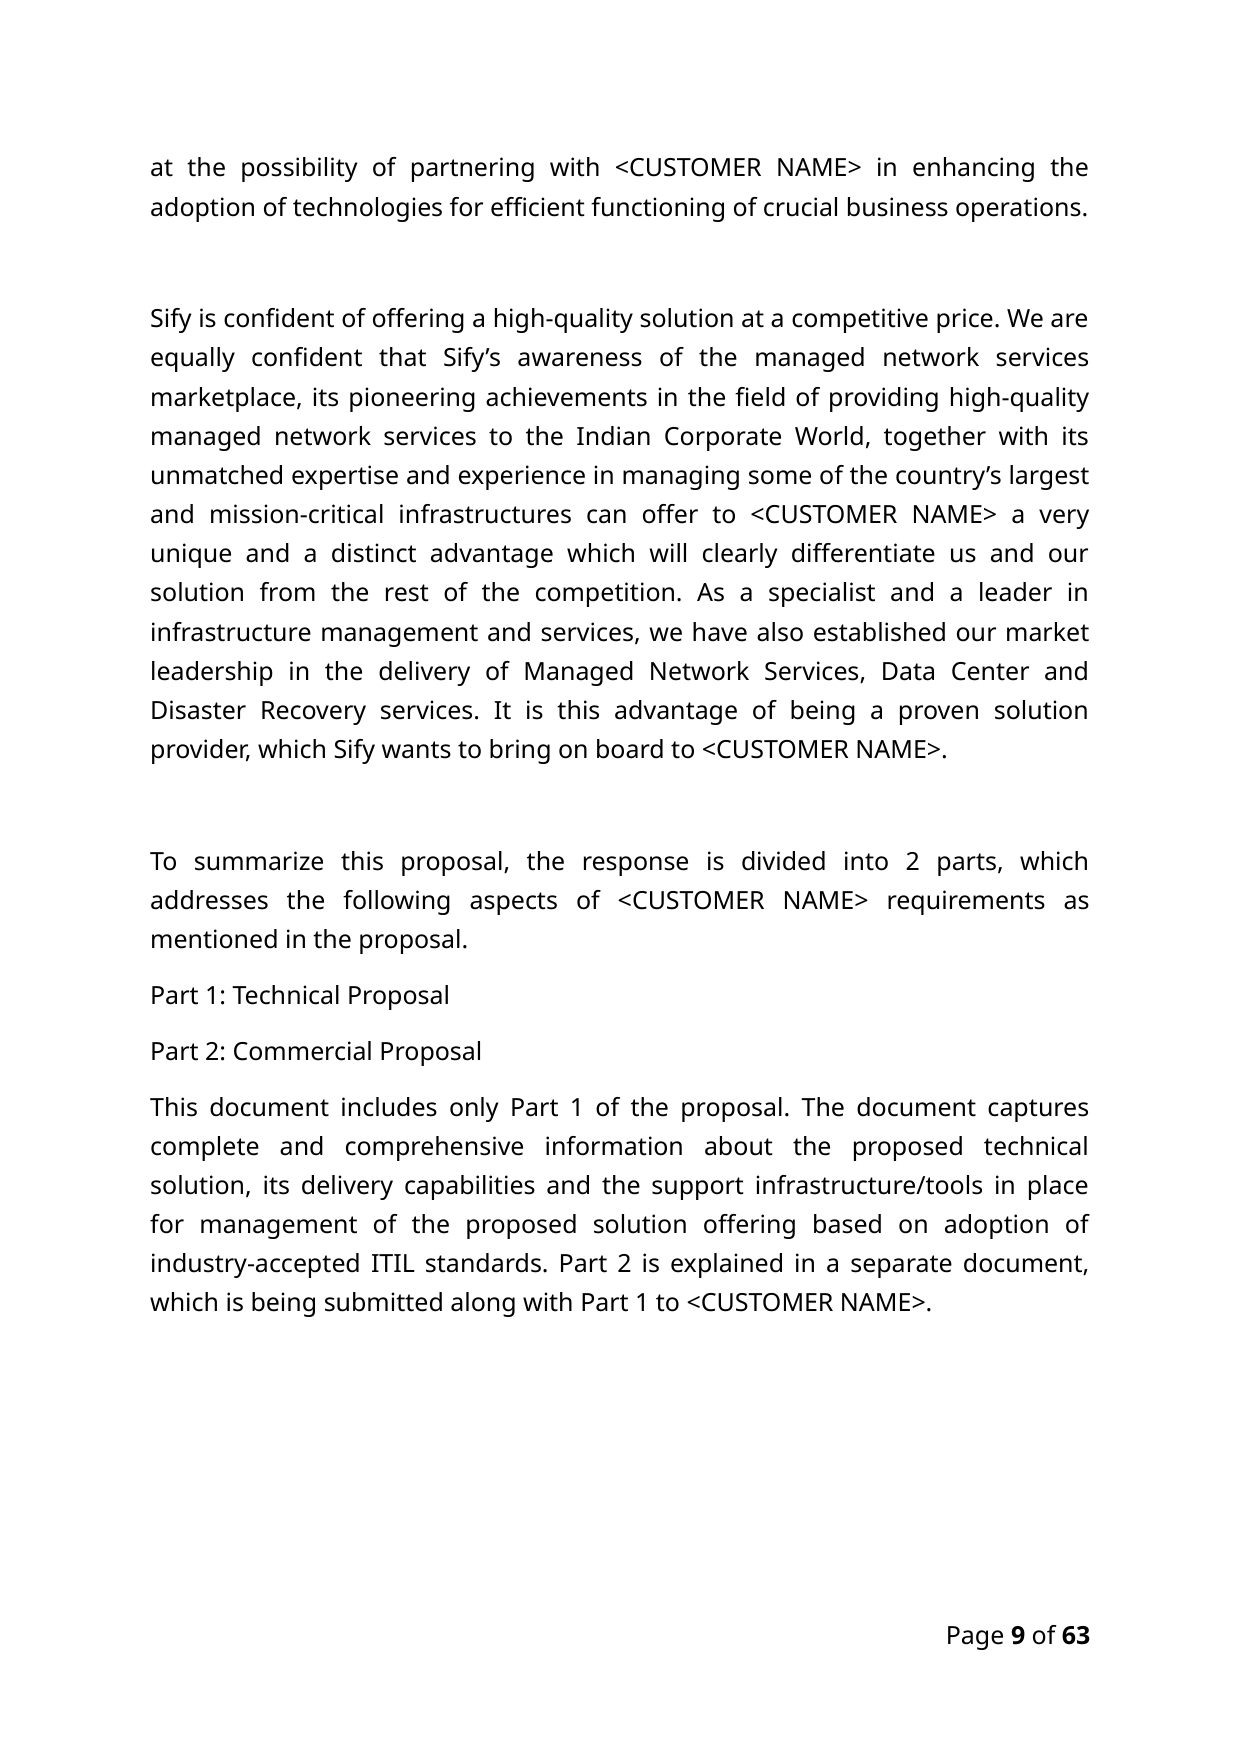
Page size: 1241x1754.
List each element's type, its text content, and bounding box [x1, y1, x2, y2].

text Part 2: Commercial Proposal [150, 1033, 1090, 1067]
text This document includes only Part 1 of the proposal. The document captures complete and comprehensive information about the proposed technical solution, its delivery capabilities and the support infrastructure/tools in place for management of the proposed solution offering based on adoption of industry-accepted ITIL standards. Part 2 is explained in a separate document, which is being submitted along with Part 1 to <CUSTOMER NAME>. [150, 1089, 1090, 1319]
text To summarize this proposal, the response is divided into 2 parts, which addresses the following aspects of <CUSTOMER NAME> requirements as mentioned in the proposal. [150, 843, 1090, 956]
text Sify is confident of offering a high-quality solution at a competitive price. We are equally confident that Sify’s awareness of the managed network services marketplace, its pioneering achievements in the field of providing high-quality managed network services to the Indian Corporate World, together with its unmatched expertise and experience in managing some of the country’s largest and mission-critical infrastructures can offer to <CUSTOMER NAME> a very unique and a distinct advantage which will clearly differentiate us and our solution from the rest of the competition. As a specialist and a leader in infrastructure management and services, we have also established our market leadership in the delivery of Managed Network Services, Data Center and Disaster Recovery services. It is this advantage of being a proven solution provider, which Sify wants to bring on board to <CUSTOMER NAME>. [150, 301, 1090, 766]
text Part 1: Technical Proposal [150, 977, 1090, 1012]
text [150, 150, 1090, 223]
